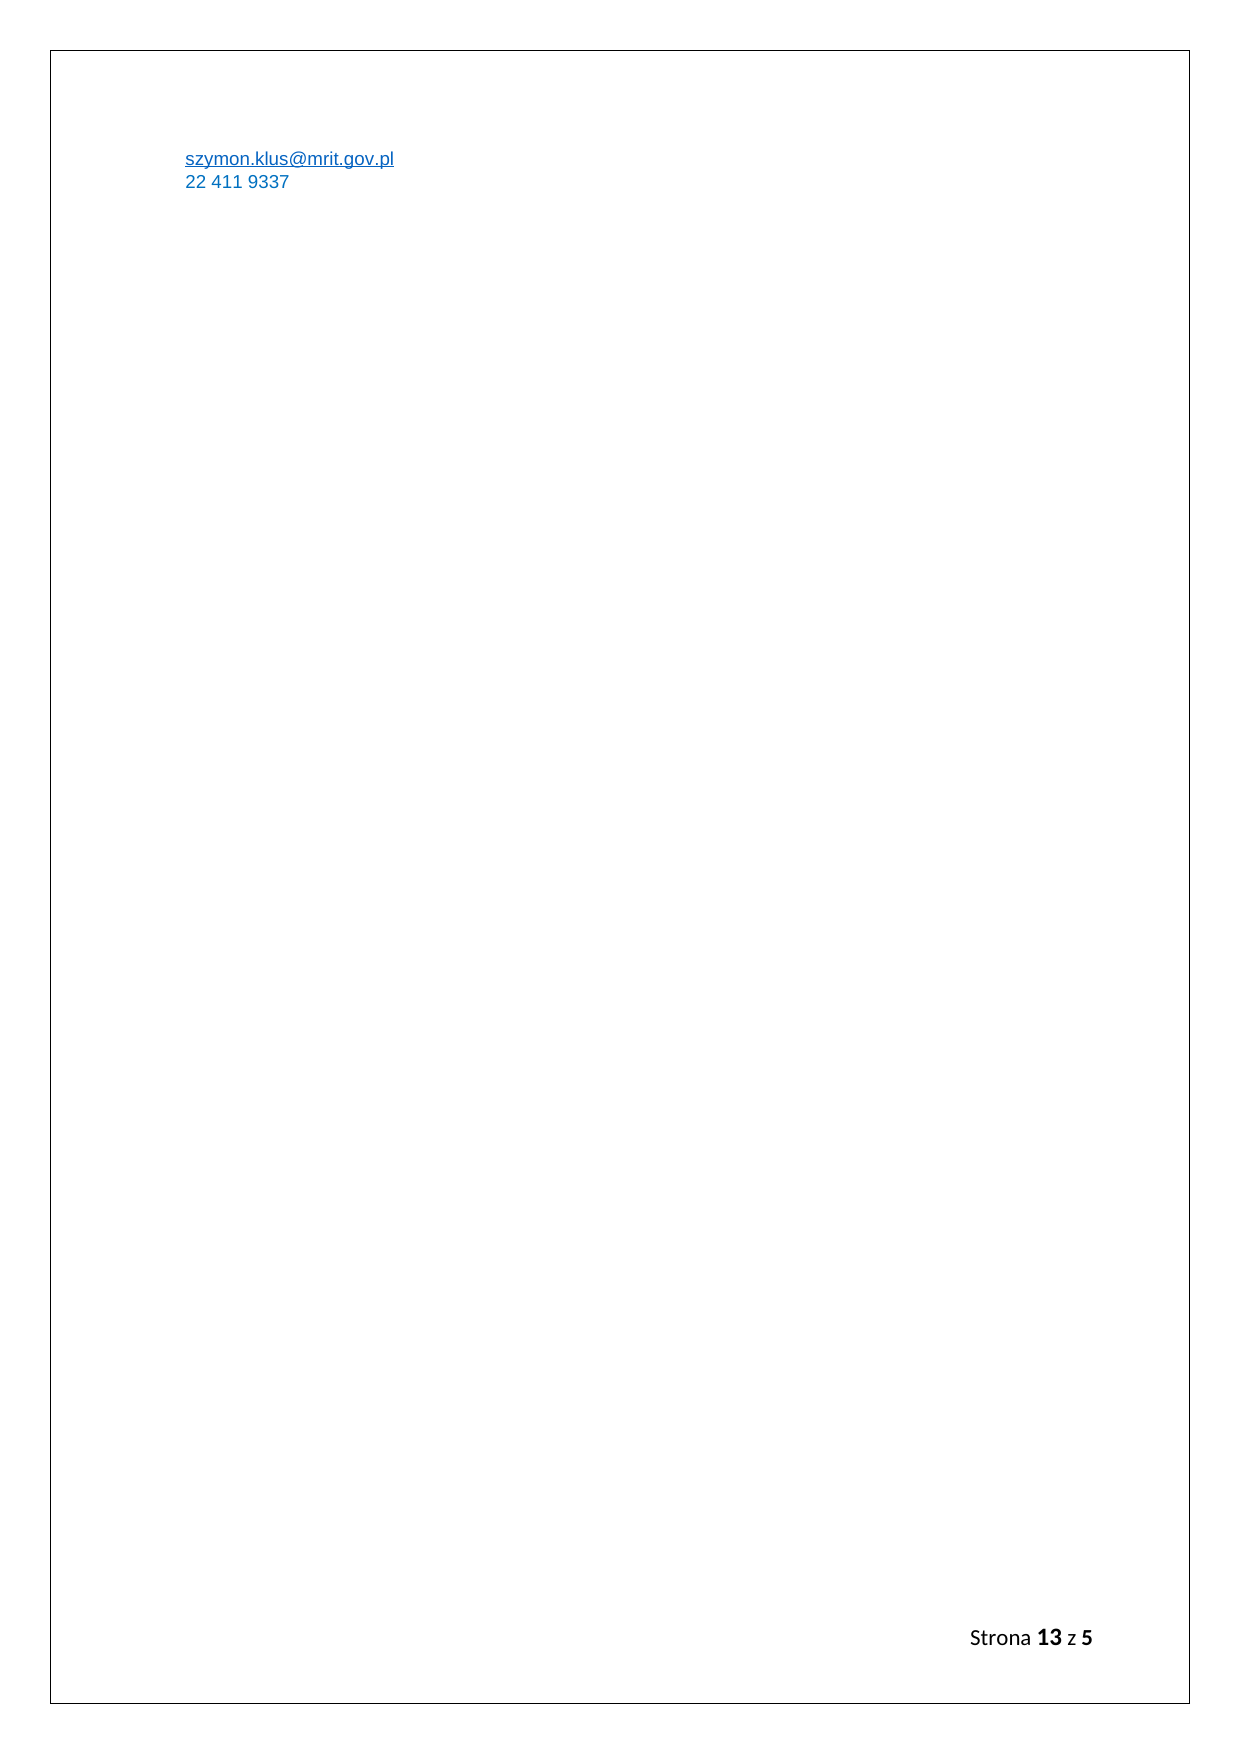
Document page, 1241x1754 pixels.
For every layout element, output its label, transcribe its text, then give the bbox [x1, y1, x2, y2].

list szymon.klus@mrit.gov.pl [185, 147, 1093, 169]
list 22 411 9337 [185, 171, 1093, 192]
